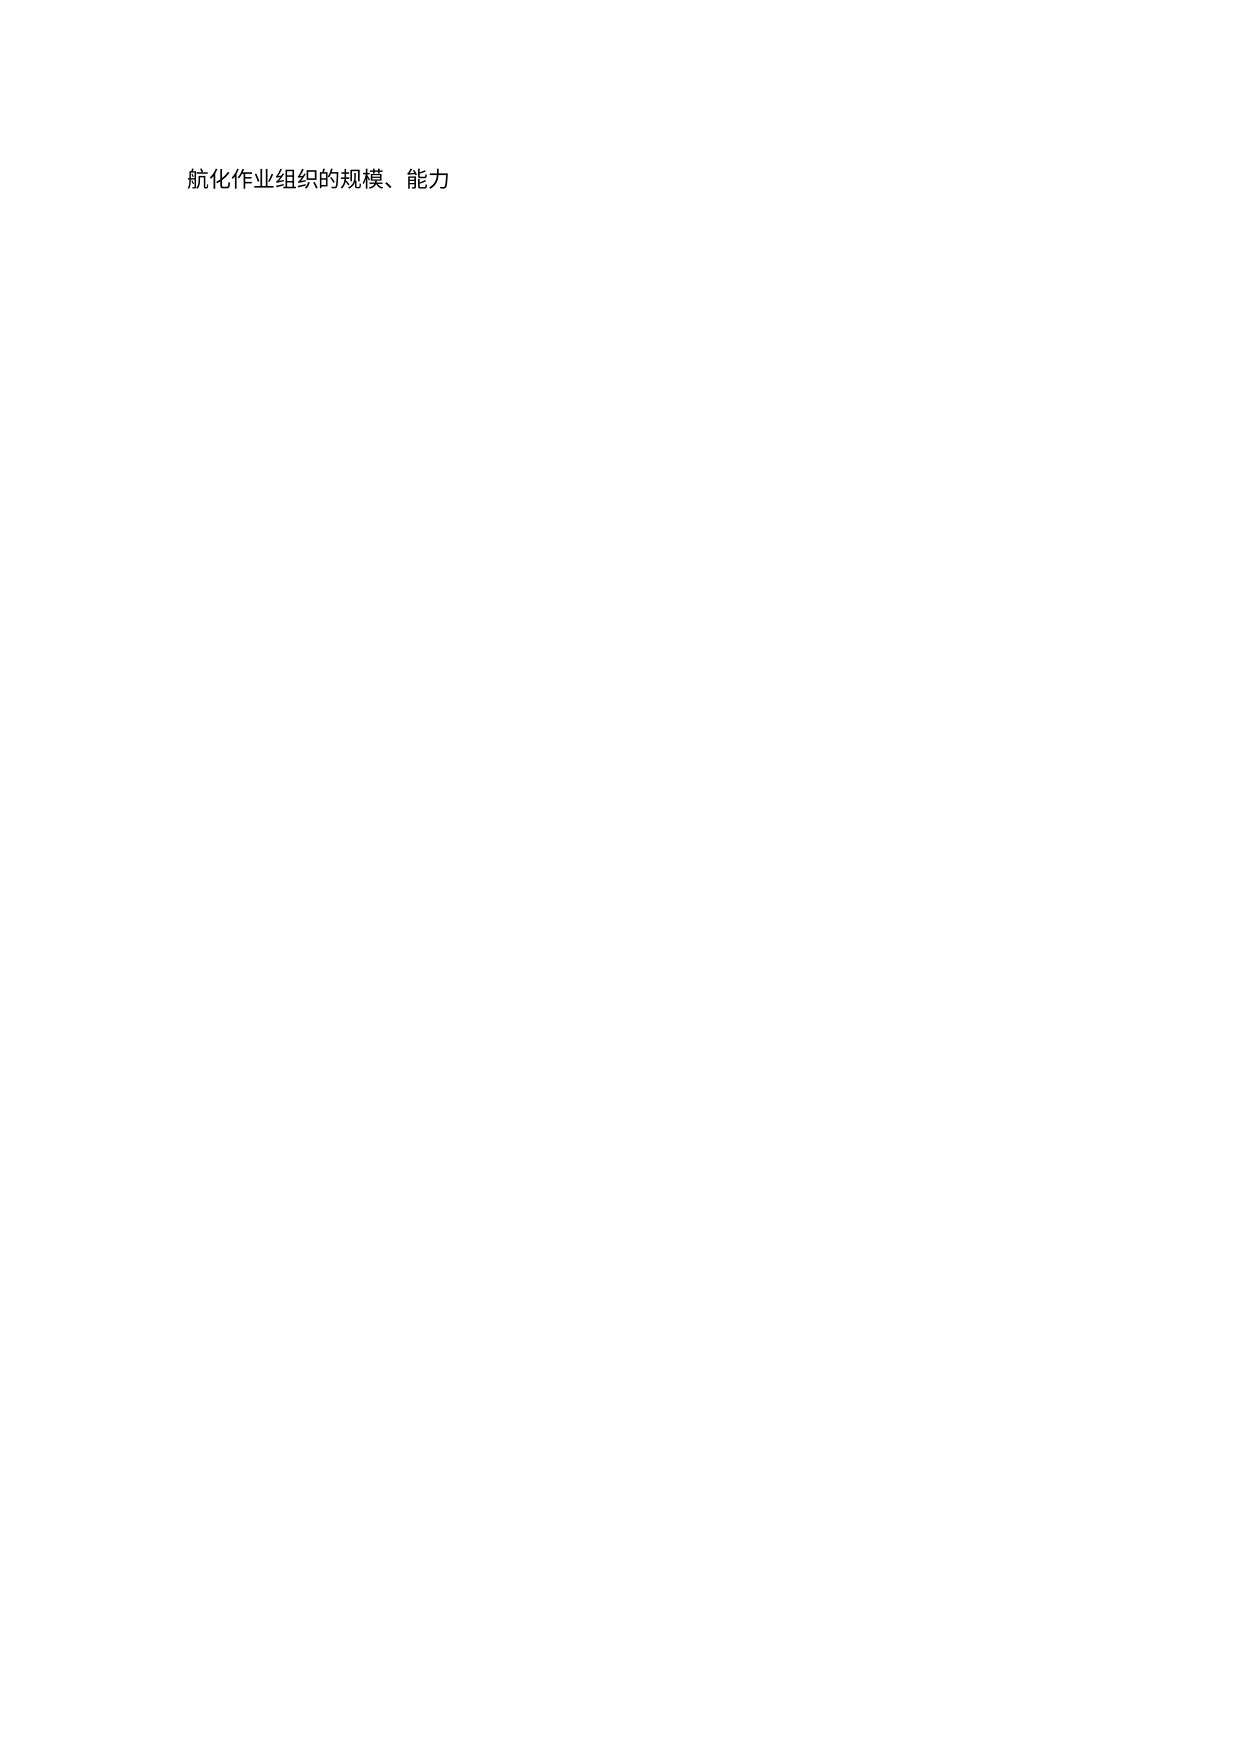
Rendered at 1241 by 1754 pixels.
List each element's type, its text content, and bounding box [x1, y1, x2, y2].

text 航化作业组织的规模、能力 [187, 162, 1053, 194]
